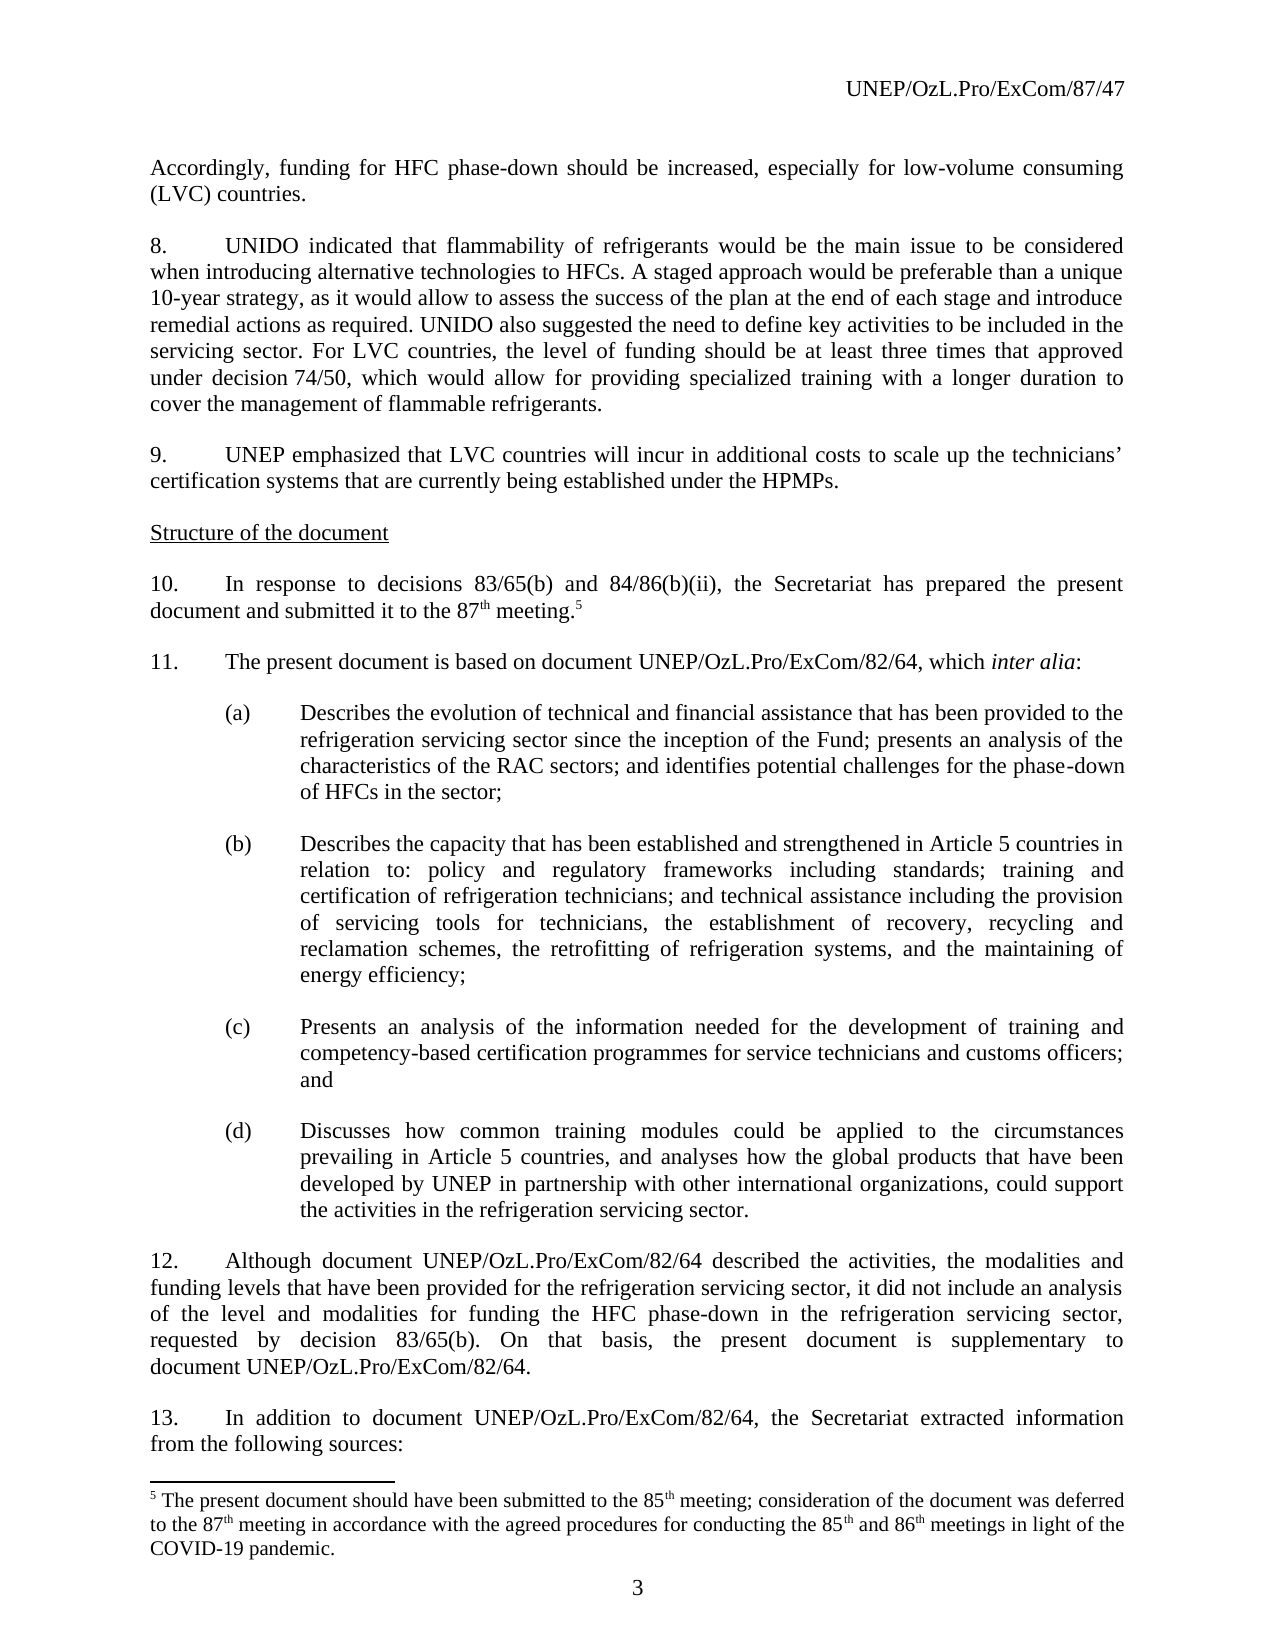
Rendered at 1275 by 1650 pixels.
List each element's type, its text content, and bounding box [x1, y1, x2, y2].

text Structure of the document [150, 519, 1125, 545]
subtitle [150, 154, 1125, 207]
subtitle The present document is based on document UNEP/OzL.Pro/ExCom/82/64, which inter alia: [150, 648, 1125, 674]
subtitle In addition to document UNEP/OzL.Pro/ExCom/82/64, the Secretariat extracted information from the following sources: [150, 1404, 1125, 1457]
subtitle Describes the capacity that has been established and strengthened in Article 5 countries in relation to: policy and regulatory frameworks including standards; training and certification of refrigeration technicians; and technical assistance including the provision of servicing tools for technicians, the establishment of recovery, recycling and reclamation schemes, the retrofitting of refrigeration systems, and the maintaining of energy efficiency; [225, 830, 1125, 988]
subtitle Although document UNEP/OzL.Pro/ExCom/82/64 described the activities, the modalities and funding levels that have been provided for the refrigeration servicing sector, it did not include an analysis of the level and modalities for funding the HFC phase-down in the refrigeration servicing sector, requested by decision 83/65(b). On that basis, the present document is supplementary to document UNEP/OzL.Pro/ExCom/82/64. [150, 1247, 1125, 1379]
subtitle Discusses how common training modules could be applied to the circumstances prevailing in Article 5 countries, and analyses how the global products that have been developed by UNEP in partnership with other international organizations, could support the activities in the refrigeration servicing sector. [225, 1117, 1125, 1222]
subtitle Presents an analysis of the information needed for the development of training and competency-based certification programmes for service technicians and customs officers; and [225, 1013, 1125, 1092]
subtitle Describes the evolution of technical and financial assistance that has been provided to the refrigeration servicing sector since the inception of the Fund; presents an analysis of the characteristics of the RAC sectors; and identifies potential challenges for the phase-down of HFCs in the sector; [225, 699, 1125, 805]
subtitle In response to decisions 83/65(b) and 84/86(b)(ii), the Secretariat has prepared the present document and submitted it to the 87th meeting. [150, 570, 1125, 623]
subtitle UNEP emphasized that LVC countries will incur in additional costs to scale up the technicians’ certification systems that are currently being established under the HPMPs. [150, 441, 1125, 494]
subtitle UNIDO indicated that flammability of refrigerants would be the main issue to be considered when introducing alternative technologies to HFCs. A staged approach would be preferable than a unique 10-year strategy, as it would allow to assess the success of the plan at the end of each stage and introduce remedial actions as required. UNIDO also suggested the need to define key activities to be included in the servicing sector. For LVC countries, the level of funding should be at least three times that approved under decision 74/50, which would allow for providing specialized training with a longer duration to cover the management of flammable refrigerants. [150, 232, 1125, 416]
